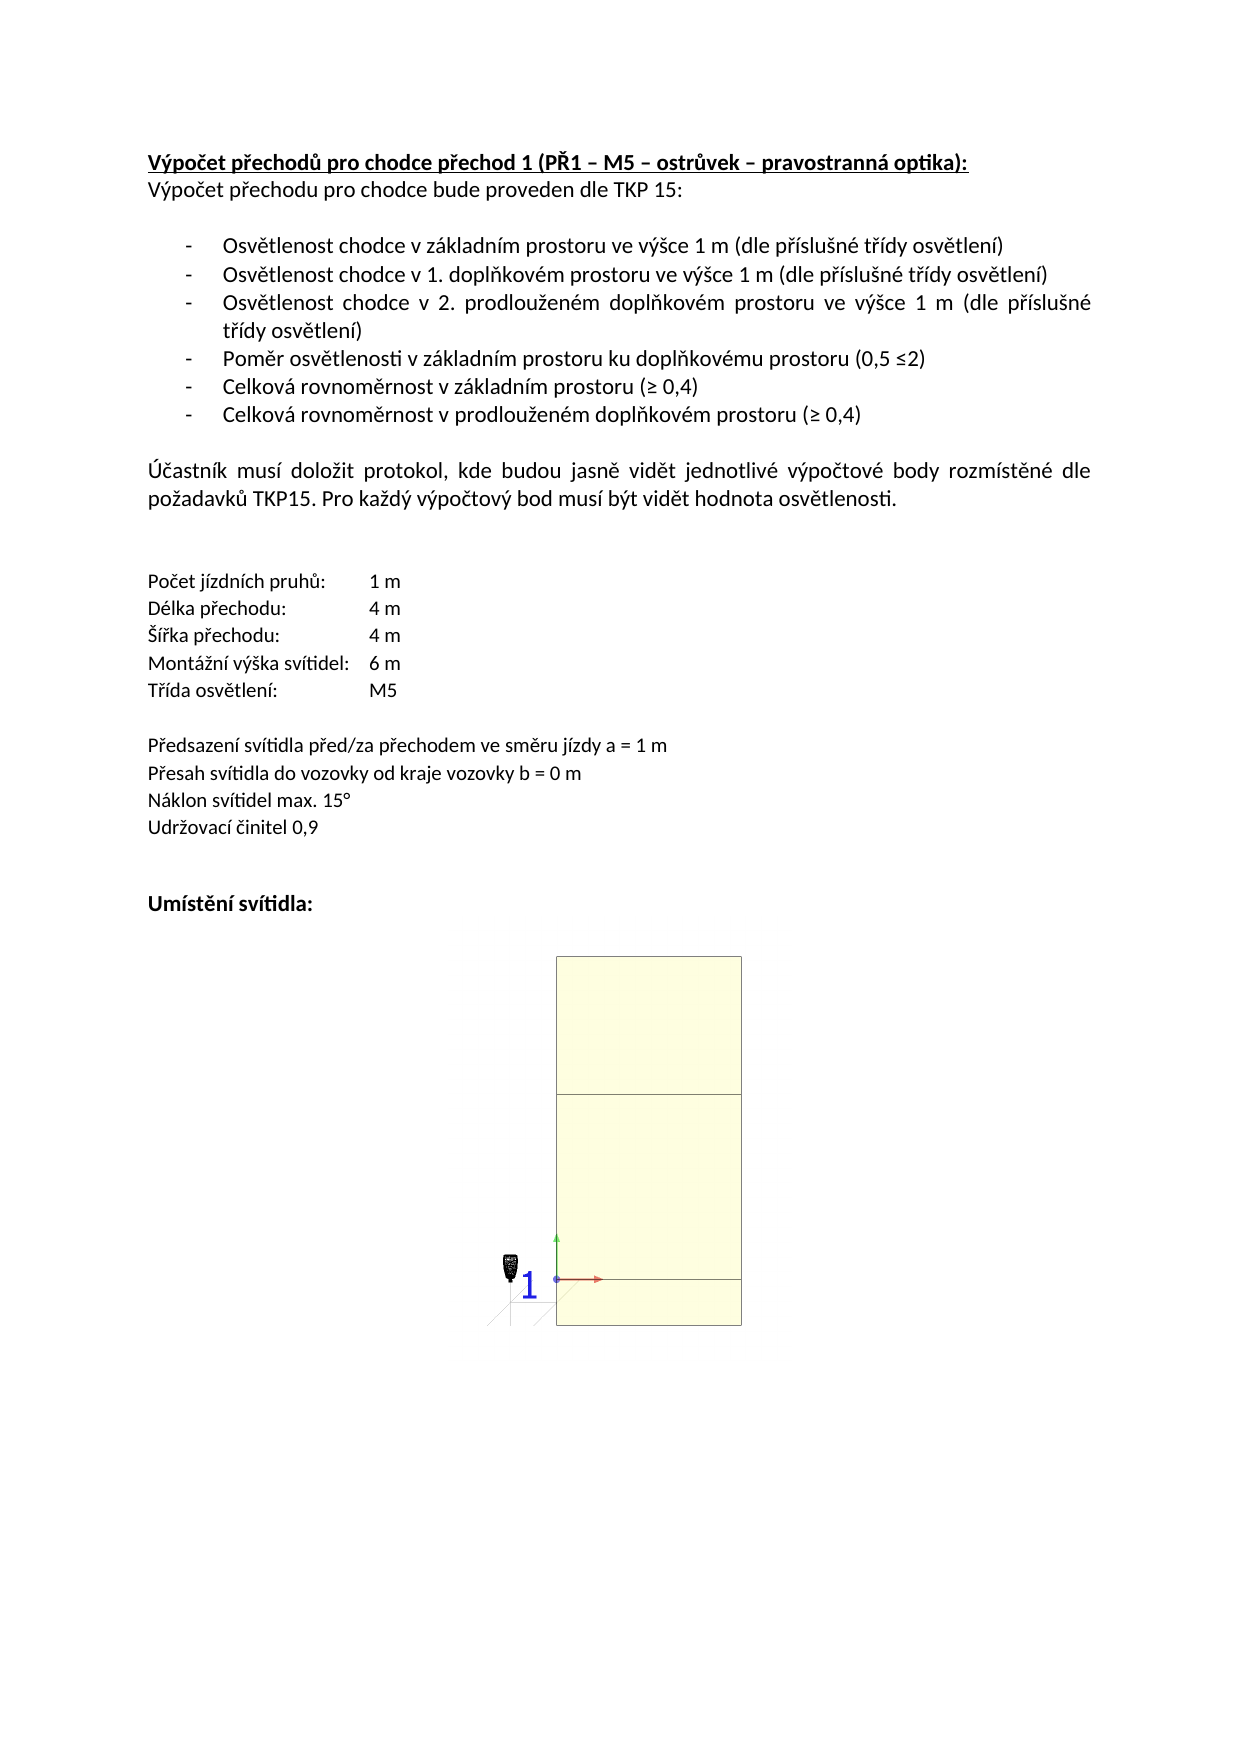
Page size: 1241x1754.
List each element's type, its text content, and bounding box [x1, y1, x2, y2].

text Délka přechodu: 4 m [148, 595, 1093, 621]
text Přesah svítidla do vozovky od kraje vozovky b = 0 m [148, 760, 1093, 785]
text Montážní výška svítidel: 6 m [148, 650, 1093, 676]
text Předsazení svítidla před/za přechodem ve směru jízdy a = 1 m [148, 732, 1093, 758]
text Šířka přechodu: 4 m [148, 623, 1093, 648]
list Poměr osvětlenosti v základním prostoru ku doplňkovému prostoru (0,5 ≤2) [185, 344, 1093, 372]
list Celková rovnoměrnost v prodlouženém doplňkovém prostoru (≥ 0,4) [185, 400, 1093, 428]
text Výpočet přechodů pro chodce přechod 1 (PŘ1 – M5 – ostrůvek – pravostranná optika): [148, 148, 1093, 176]
list Osvětlenost chodce v 1. doplňkovém prostoru ve výšce 1 m (dle příslušné třídy osvětlení) [185, 260, 1093, 288]
text Výpočet přechodu pro chodce bude proveden dle TKP 15: [148, 176, 1093, 204]
text Umístění svítidla: [148, 889, 1093, 917]
text Počet jízdních pruhů: 1 m [148, 568, 1093, 593]
list Osvětlenost chodce v 2. prodlouženém doplňkovém prostoru ve výšce 1 m (dle příslušné třídy osvětlení) [185, 288, 1093, 344]
text Účastník musí doložit protokol, kde budou jasně vidět jednotlivé výpočtové body rozmístěné dle požadavků TKP15. Pro každý výpočtový bod musí být vidět hodnota osvětlenosti. [148, 456, 1093, 512]
text Třída osvětlení: M5 [148, 677, 1093, 703]
text Náklon svítidel max. 15° [148, 787, 1093, 812]
picture [447, 916, 793, 1361]
list Celková rovnoměrnost v základním prostoru (≥ 0,4) [185, 372, 1093, 400]
list Osvětlenost chodce v základním prostoru ve výšce 1 m (dle příslušné třídy osvětlení) [185, 232, 1093, 260]
text Udržovací činitel 0,9 [148, 814, 1093, 840]
